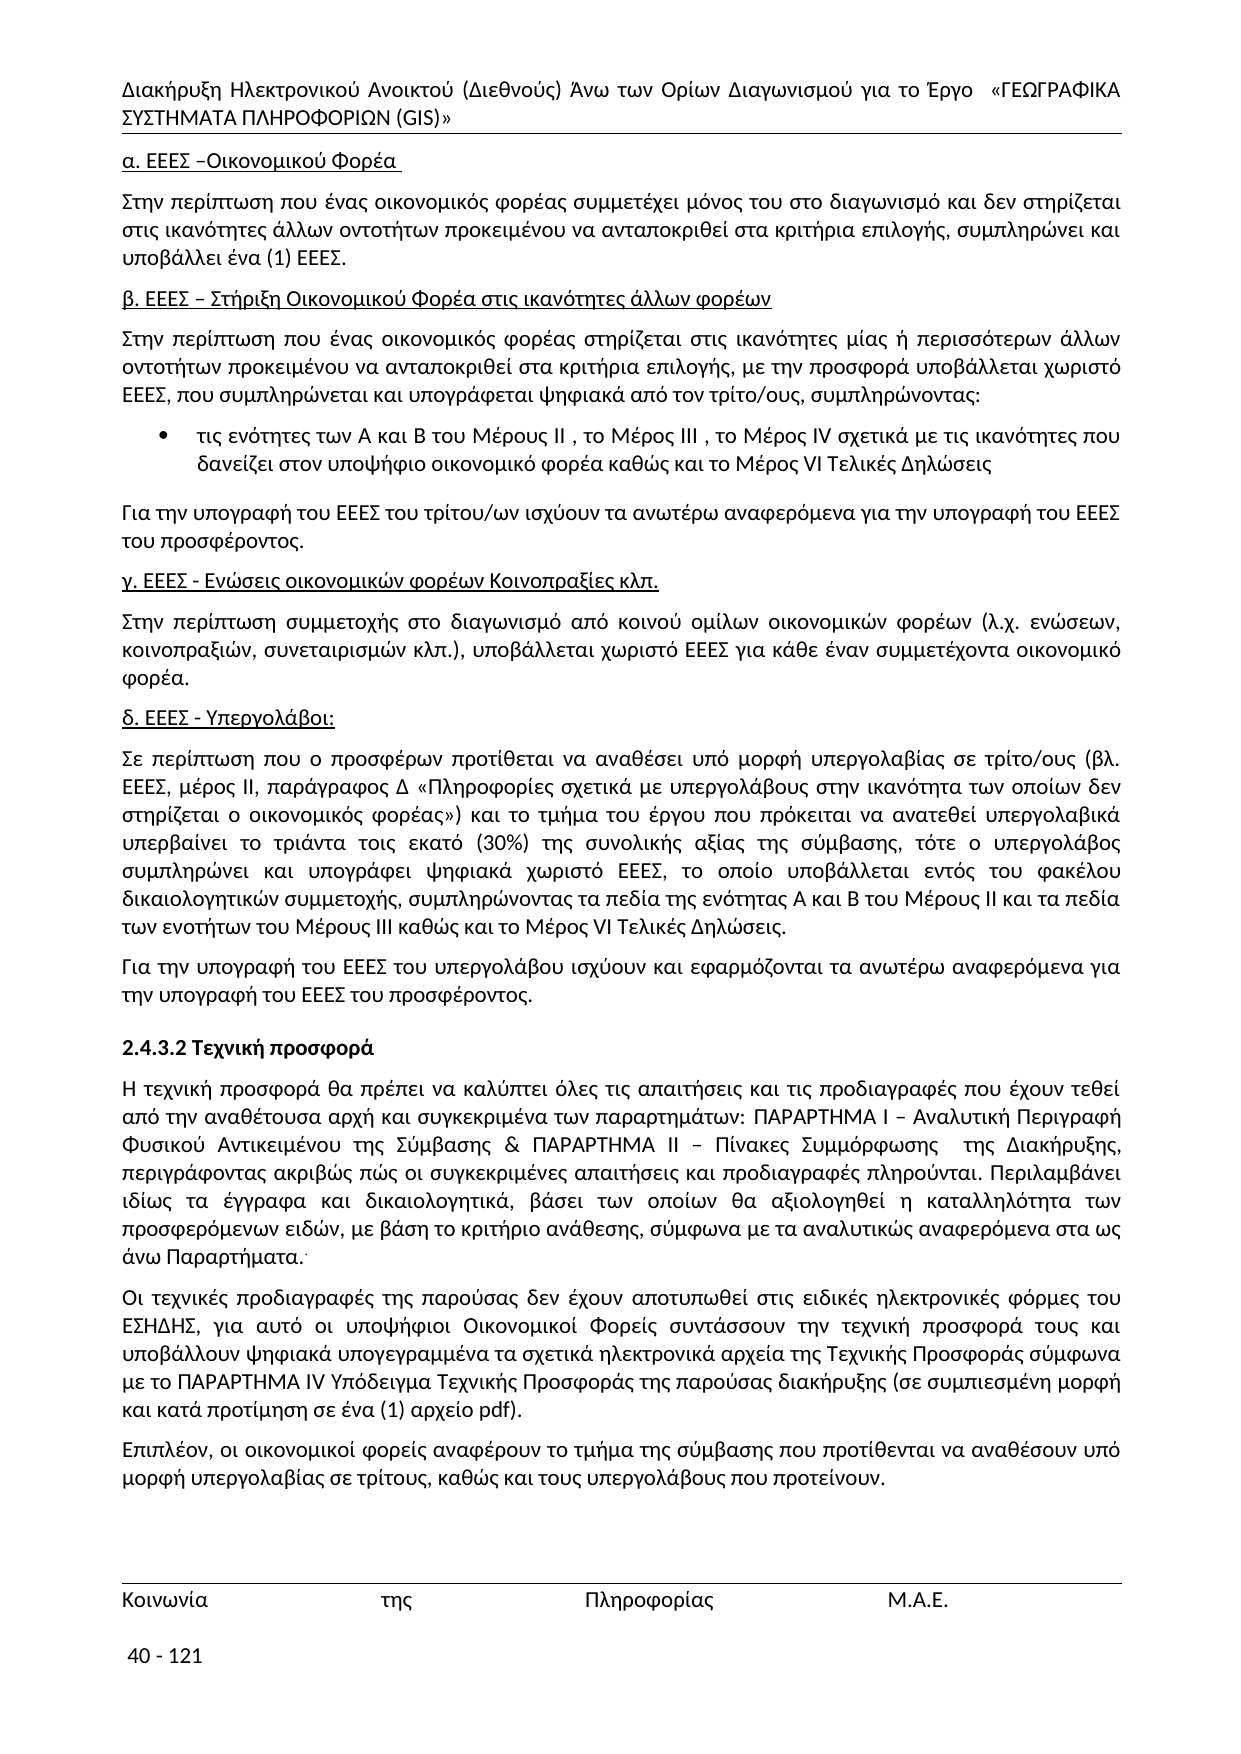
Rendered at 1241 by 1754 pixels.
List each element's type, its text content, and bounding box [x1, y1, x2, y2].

text Επιπλέον, οι οικονομικοί φορείς αναφέρουν το τμήμα της σύμβασης που προτίθενται να αναθέσουν υπό μορφή υπεργολαβίας σε τρίτους, καθώς και τους υπεργολάβους που προτείνουν. [122, 1435, 1122, 1491]
list τις ενότητες των Α και Β του Μέρους ΙΙ , το Μέρος ΙΙΙ , το Μέρος IV σχετικά με τις ικανότητες που δανείζει στον υποψήφιο οικονομικό φορέα καθώς και το Μέρος VI Τελικές Δηλώσεις [159, 421, 1122, 477]
subtitle 2.4.3.2 Τεχνική προσφορά [122, 1033, 1122, 1062]
text Για την υπογραφή του ΕΕΕΣ του υπεργολάβου ισχύουν και εφαρμόζονται τα ανωτέρω αναφερόμενα για την υπογραφή του ΕΕΕΣ του προσφέροντος. [122, 952, 1122, 1008]
text Στην περίπτωση συμμετοχής στο διαγωνισμό από κοινού ομίλων οικονομικών φορέων (λ.χ. ενώσεων, κοινοπραξιών, συνεταιρισμών κλπ.), υποβάλλεται χωριστό ΕΕΕΣ για κάθε έναν συμμετέχοντα οικονομικό φορέα. [122, 607, 1122, 691]
text β. ΕΕΕΣ – Στήριξη Οικονομικού Φορέα στις ικανότητες άλλων φορέων [122, 284, 1122, 312]
text H τεχνική προσφορά θα πρέπει να καλύπτει όλες τις απαιτήσεις και τις προδιαγραφές που έχουν τεθεί από την αναθέτουσα αρχή και συγκεκριμένα των παραρτημάτων: ΠΑΡΑΡΤΗΜΑ Ι – Αναλυτική Περιγραφή Φυσικού Αντικειμένου της Σύμβασης & ΠΑΡΑΡΤΗΜΑ ΙΙ – Πίνακες Συμμόρφωσης της Διακήρυξης, περιγράφοντας ακριβώς πώς οι συγκεκριμένες απαιτήσεις και προδιαγραφές πληρούνται. Περιλαμβάνει ιδίως τα έγγραφα και δικαιολογητικά, βάσει των οποίων θα αξιολογηθεί η καταλληλότητα των προσφερόμενων ειδών, με βάση το κριτήριο ανάθεσης, σύμφωνα με τα αναλυτικώς αναφερόμενα στα ως άνω Παραρτήματα.. [122, 1074, 1122, 1270]
text δ. ΕΕΕΣ - Υπεργολάβοι: [122, 703, 1122, 731]
text Στην περίπτωση που ένας οικονομικός φορέας συμμετέχει μόνος του στο διαγωνισμό και δεν στηρίζεται στις ικανότητες άλλων οντοτήτων προκειμένου να ανταποκριθεί στα κριτήρια επιλογής, συμπληρώνει και υποβάλλει ένα (1) ΕΕΕΣ. [122, 187, 1122, 271]
text γ. ΕΕΕΣ - Ενώσεις οικονομικών φορέων Κοινοπραξίες κλπ. [122, 566, 1122, 594]
text Για την υπογραφή του ΕΕΕΣ του τρίτου/ων ισχύουν τα ανωτέρω αναφερόμενα για την υπογραφή του ΕΕΕΣ του προσφέροντος. [122, 498, 1122, 554]
text Οι τεχνικές προδιαγραφές της παρούσας δεν έχουν αποτυπωθεί στις ειδικές ηλεκτρονικές φόρμες του ΕΣΗΔΗΣ, για αυτό οι υποψήφιοι Οικονομικοί Φορείς συντάσσουν την τεχνική προσφορά τους και υποβάλλουν ψηφιακά υπογεγραμμένα τα σχετικά ηλεκτρονικά αρχεία της Τεχνικής Προσφοράς σύμφωνα με το ΠΑΡΑΡΤΗΜΑ ΙV Υπόδειγμα Τεχνικής Προσφοράς της παρούσας διακήρυξης (σε συμπιεσμένη μορφή και κατά προτίμηση σε ένα (1) αρχείο pdf). [122, 1283, 1122, 1423]
text α. ΕΕΕΣ –Οικονομικού Φορέα [122, 147, 1122, 175]
text Σε περίπτωση που ο προσφέρων προτίθεται να αναθέσει υπό μορφή υπεργολαβίας σε τρίτο/ους (βλ. ΕΕΕΣ, μέρος ΙΙ, παράγραφος Δ «Πληροφορίες σχετικά με υπεργολάβους στην ικανότητα των οποίων δεν στηρίζεται ο οικονομικός φορέας») και το τμήμα του έργου που πρόκειται να ανατεθεί υπεργολαβικά υπερβαίνει το τριάντα τοις εκατό (30%) της συνολικής αξίας της σύμβασης, τότε ο υπεργολάβος συμπληρώνει και υπογράφει ψηφιακά χωριστό ΕΕΕΣ, το οποίο υποβάλλεται εντός του φακέλου δικαιολογητικών συμμετοχής, συμπληρώνοντας τα πεδία της ενότητας Α και Β του Μέρους ΙΙ και τα πεδία των ενοτήτων του Μέρους ΙΙΙ καθώς και το Μέρος VI Τελικές Δηλώσεις. [122, 744, 1122, 940]
text Στην περίπτωση που ένας οικονομικός φορέας στηρίζεται στις ικανότητες μίας ή περισσότερων άλλων οντοτήτων προκειμένου να ανταποκριθεί στα κριτήρια επιλογής, με την προσφορά υποβάλλεται χωριστό ΕΕΕΣ, που συμπληρώνεται και υπογράφεται ψηφιακά από τον τρίτο/ους, συμπληρώνοντας: [122, 324, 1122, 408]
